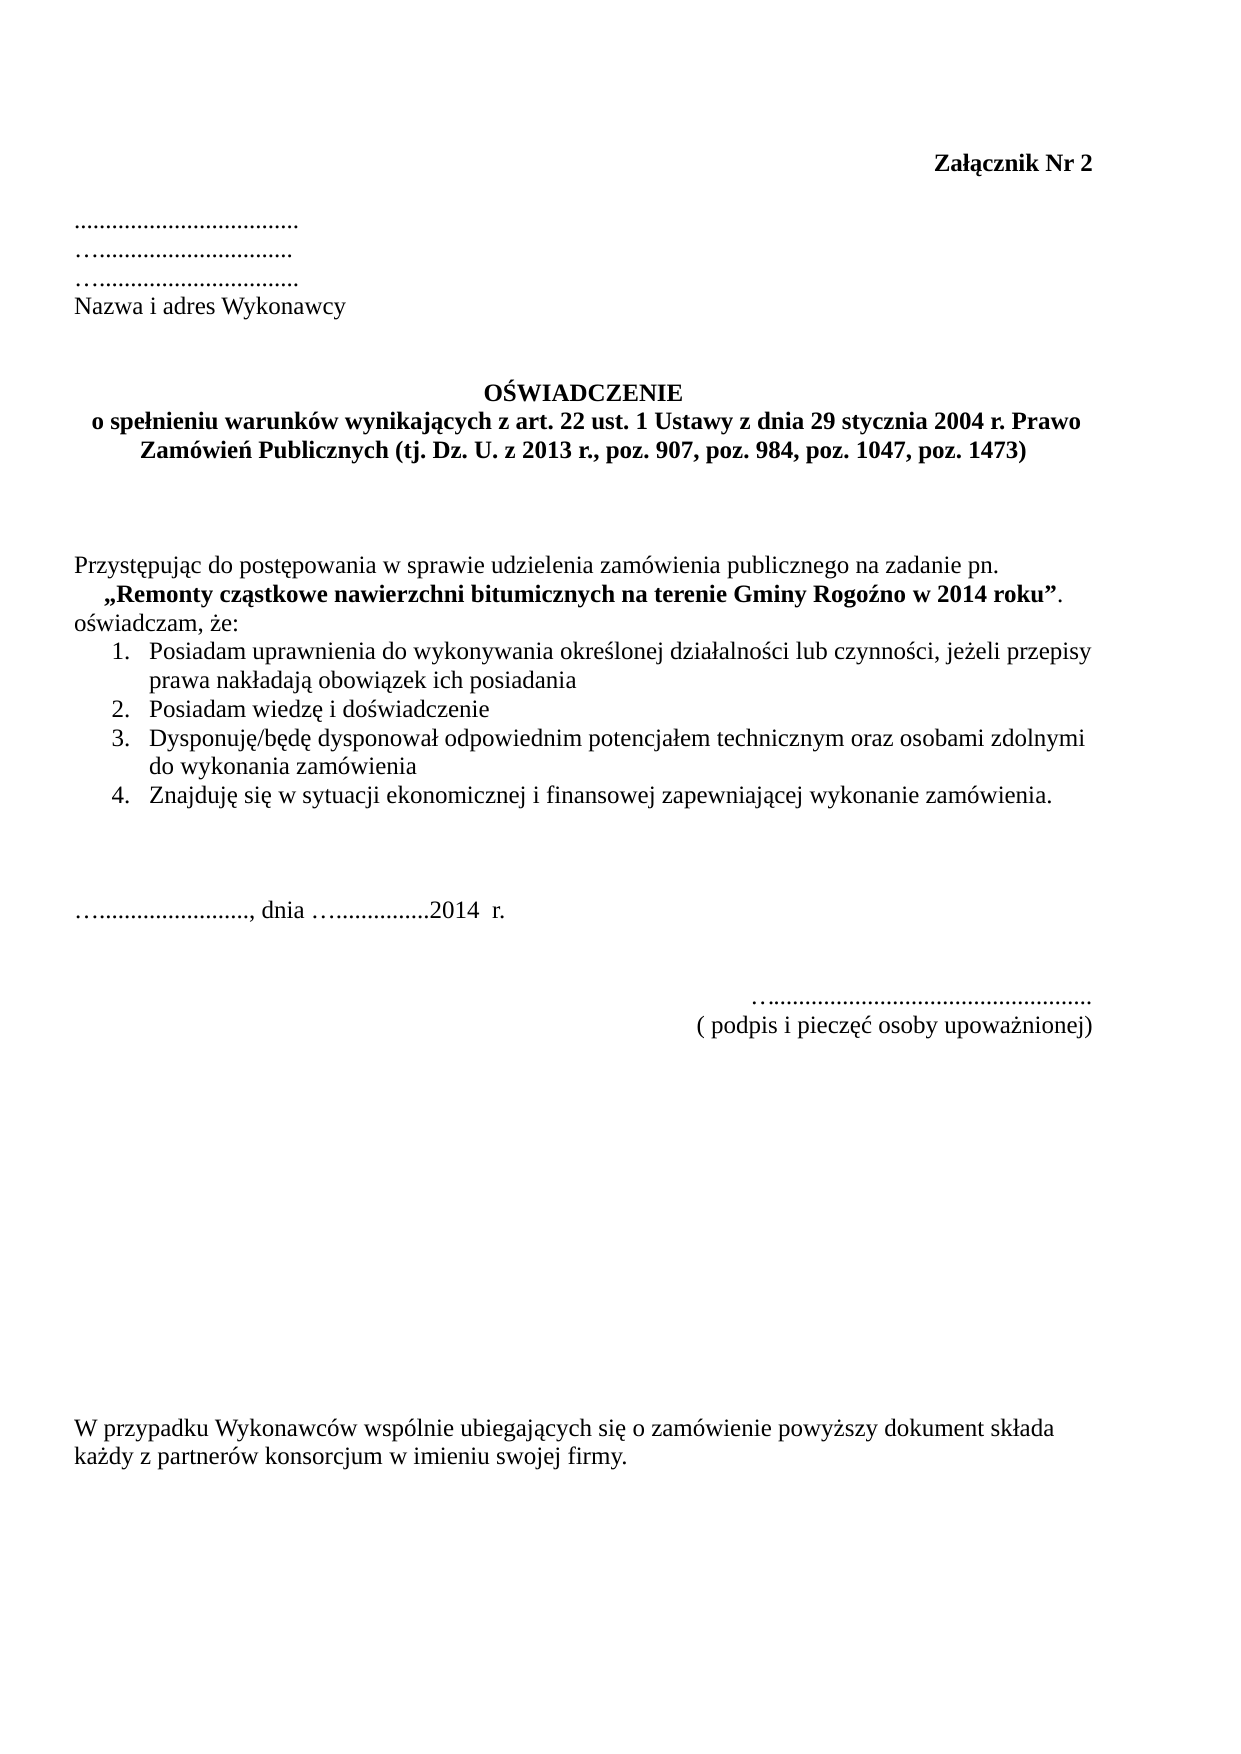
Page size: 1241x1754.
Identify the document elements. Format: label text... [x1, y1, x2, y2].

text „Remonty cząstkowe nawierzchni bitumicznych na terenie Gminy Rogoźno w 2014 roku”. [74, 579, 1093, 608]
text Przystępując do postępowania w sprawie udzielenia zamówienia publicznego na zadanie pn. [74, 550, 1093, 579]
text …............................... [74, 234, 1093, 263]
text …................................................... [74, 981, 1093, 1010]
list Znajduję się w sytuacji ekonomicznej i finansowej zapewniającej wykonanie zamówienia. [111, 780, 1093, 809]
text OŚWIADCZENIE [74, 378, 1093, 406]
text …........................, dnia …...............2014 r. [74, 895, 1093, 924]
list Posiadam uprawnienia do wykonywania określonej działalności lub czynności, jeżeli przepisy prawa nakładają obowiązek ich posiadania [111, 636, 1093, 694]
text oświadczam, że: [74, 608, 1093, 636]
text ( podpis i pieczęć osoby upoważnionej) [74, 1010, 1093, 1039]
list Posiadam wiedzę i doświadczenie [111, 694, 1093, 723]
text …................................ [74, 263, 1093, 291]
text o spełnieniu warunków wynikających z art. 22 ust. 1 Ustawy z dnia 29 stycznia 2004 r. Prawo Zamówień Publicznych (tj. Dz. U. z 2013 r., poz. 907, poz. 984, poz. 1047, poz. 1473) [74, 406, 1093, 464]
list Dysponuję/będę dysponował odpowiednim potencjałem technicznym oraz osobami zdolnymi do wykonania zamówienia [111, 723, 1093, 780]
text Nazwa i adres Wykonawcy [74, 291, 1093, 320]
text .................................... [74, 205, 1093, 234]
text W przypadku Wykonawców wspólnie ubiegających się o zamówienie powyższy dokument składa każdy z partnerów konsorcjum w imieniu swojej firmy. [74, 1413, 1093, 1470]
text Załącznik Nr 2 [74, 148, 1093, 176]
